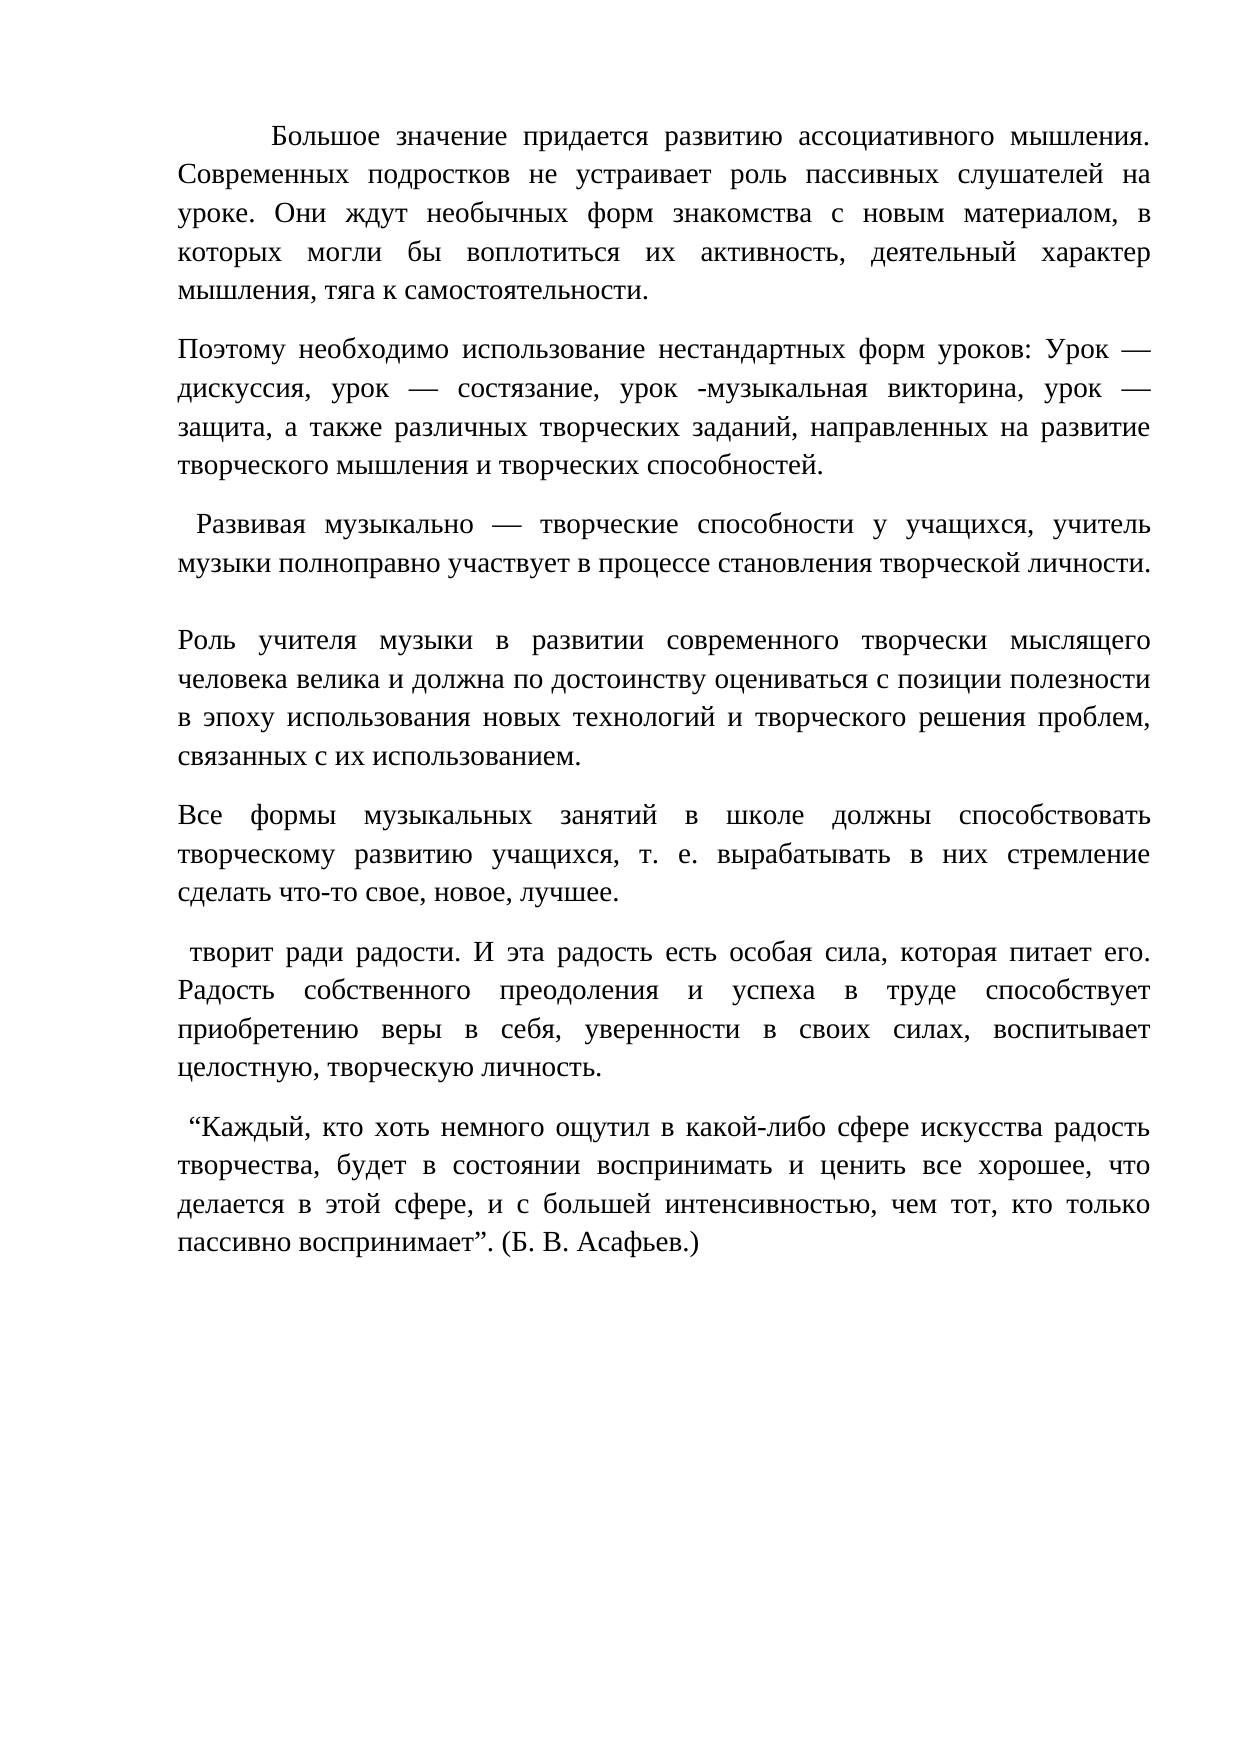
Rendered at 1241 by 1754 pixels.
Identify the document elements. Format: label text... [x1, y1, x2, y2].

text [177, 118, 1152, 306]
text творит ради радости. И эта радость есть особая сила, которая питает его. Радость собственного преодоления и успеха в труде способствует приобретению веры в себя, уверенности в своих силах, воспитывает целостную, творческую личность. [177, 934, 1152, 1083]
text Развивая музыкально — творческие способности у учащихся, учитель музыки полноправно участвует в процессе становления творческой личности. Роль учителя музыки в развитии современного творчески мыслящего человека велика и должна по достоинству оцениваться с позиции полезности в эпоху использования новых технологий и творческого решения проблем, связанных с их использованием. [177, 507, 1152, 771]
text Поэтому необходимо использование нестандартных форм уроков: Урок — дискуссия, урок — состязание, урок -музыкальная викторина, урок — защита, а также различных творческих заданий, направленных на развитие творческого мышления и творческих способностей. [177, 332, 1152, 481]
text “Каждый, кто хоть немного ощутил в какой-либо сфере искусства радость творчества, будет в состоянии воспринимать и ценить все хорошее, что делается в этой сфере, и с большей интенсивностью, чем тот, кто только пассивно воспринимает”. (Б. В. Асафьев.) [177, 1109, 1152, 1258]
text Все формы музыкальных занятий в школе должны способствовать творческому развитию учащихся, т. е. вырабатывать в них стремление сделать что-то свое, новое, лучшее. [177, 797, 1152, 908]
